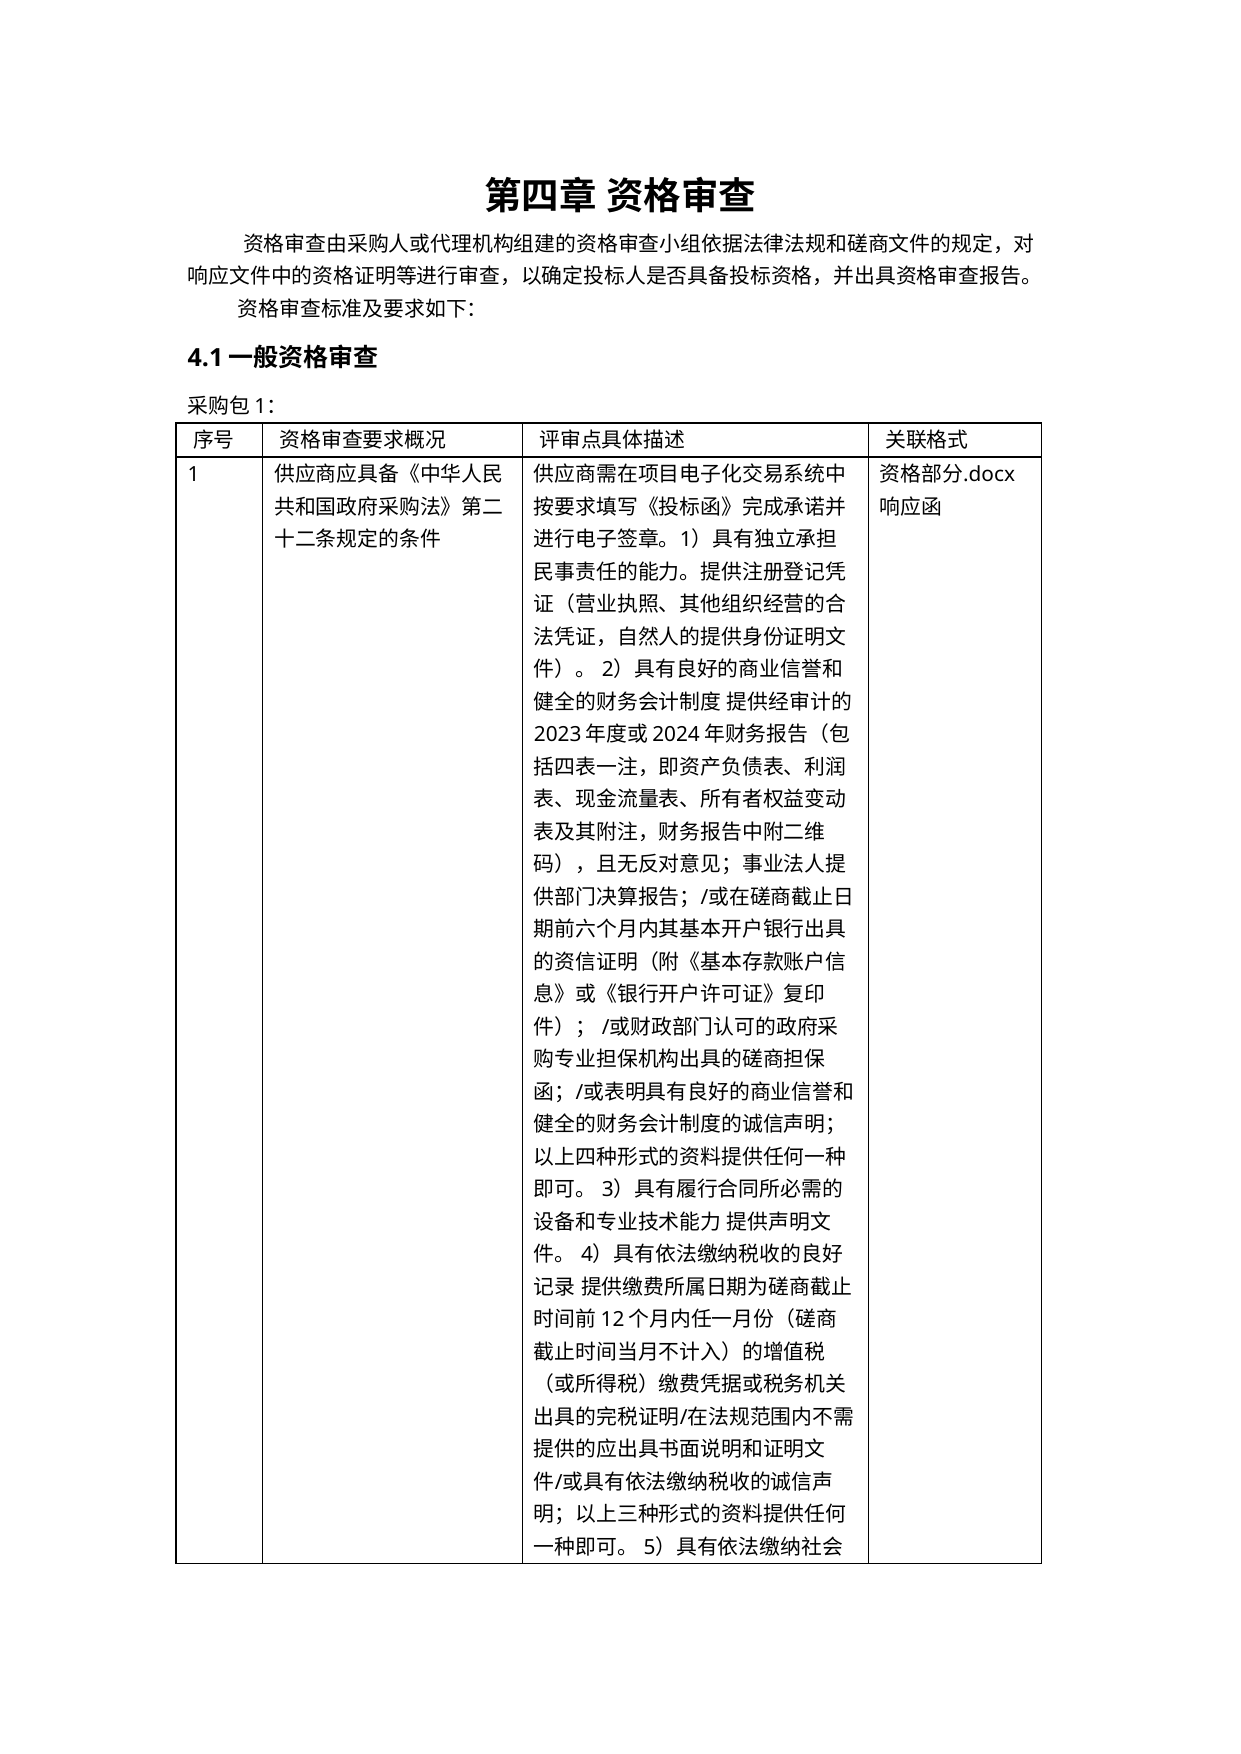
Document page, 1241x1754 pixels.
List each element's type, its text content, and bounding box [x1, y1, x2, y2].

text 资格审查由采购人或代理机构组建的资格审查小组依据法律法规和磋商文件的规定，对响应文件中的资格证明等进行审查，以确定投标人是否具备投标资格，并出具资格审查报告。 [187, 227, 1053, 292]
text 4.1一般资格审查 [187, 324, 1053, 389]
text 第四章 资格审查 [187, 162, 1053, 227]
table_header 资格审查要求概况 [263, 424, 522, 456]
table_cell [263, 458, 522, 1563]
table_cell 资格部分.docx 响应函 [869, 458, 1041, 1563]
table_header 评审点具体描述 [523, 424, 868, 456]
table_header 序号 [177, 424, 262, 456]
table_header 关联格式 [869, 424, 1041, 456]
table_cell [523, 458, 868, 1563]
text 采购包1： [187, 389, 1053, 422]
table_cell 1 [177, 458, 262, 1563]
text 资格审查标准及要求如下： [187, 292, 1053, 324]
